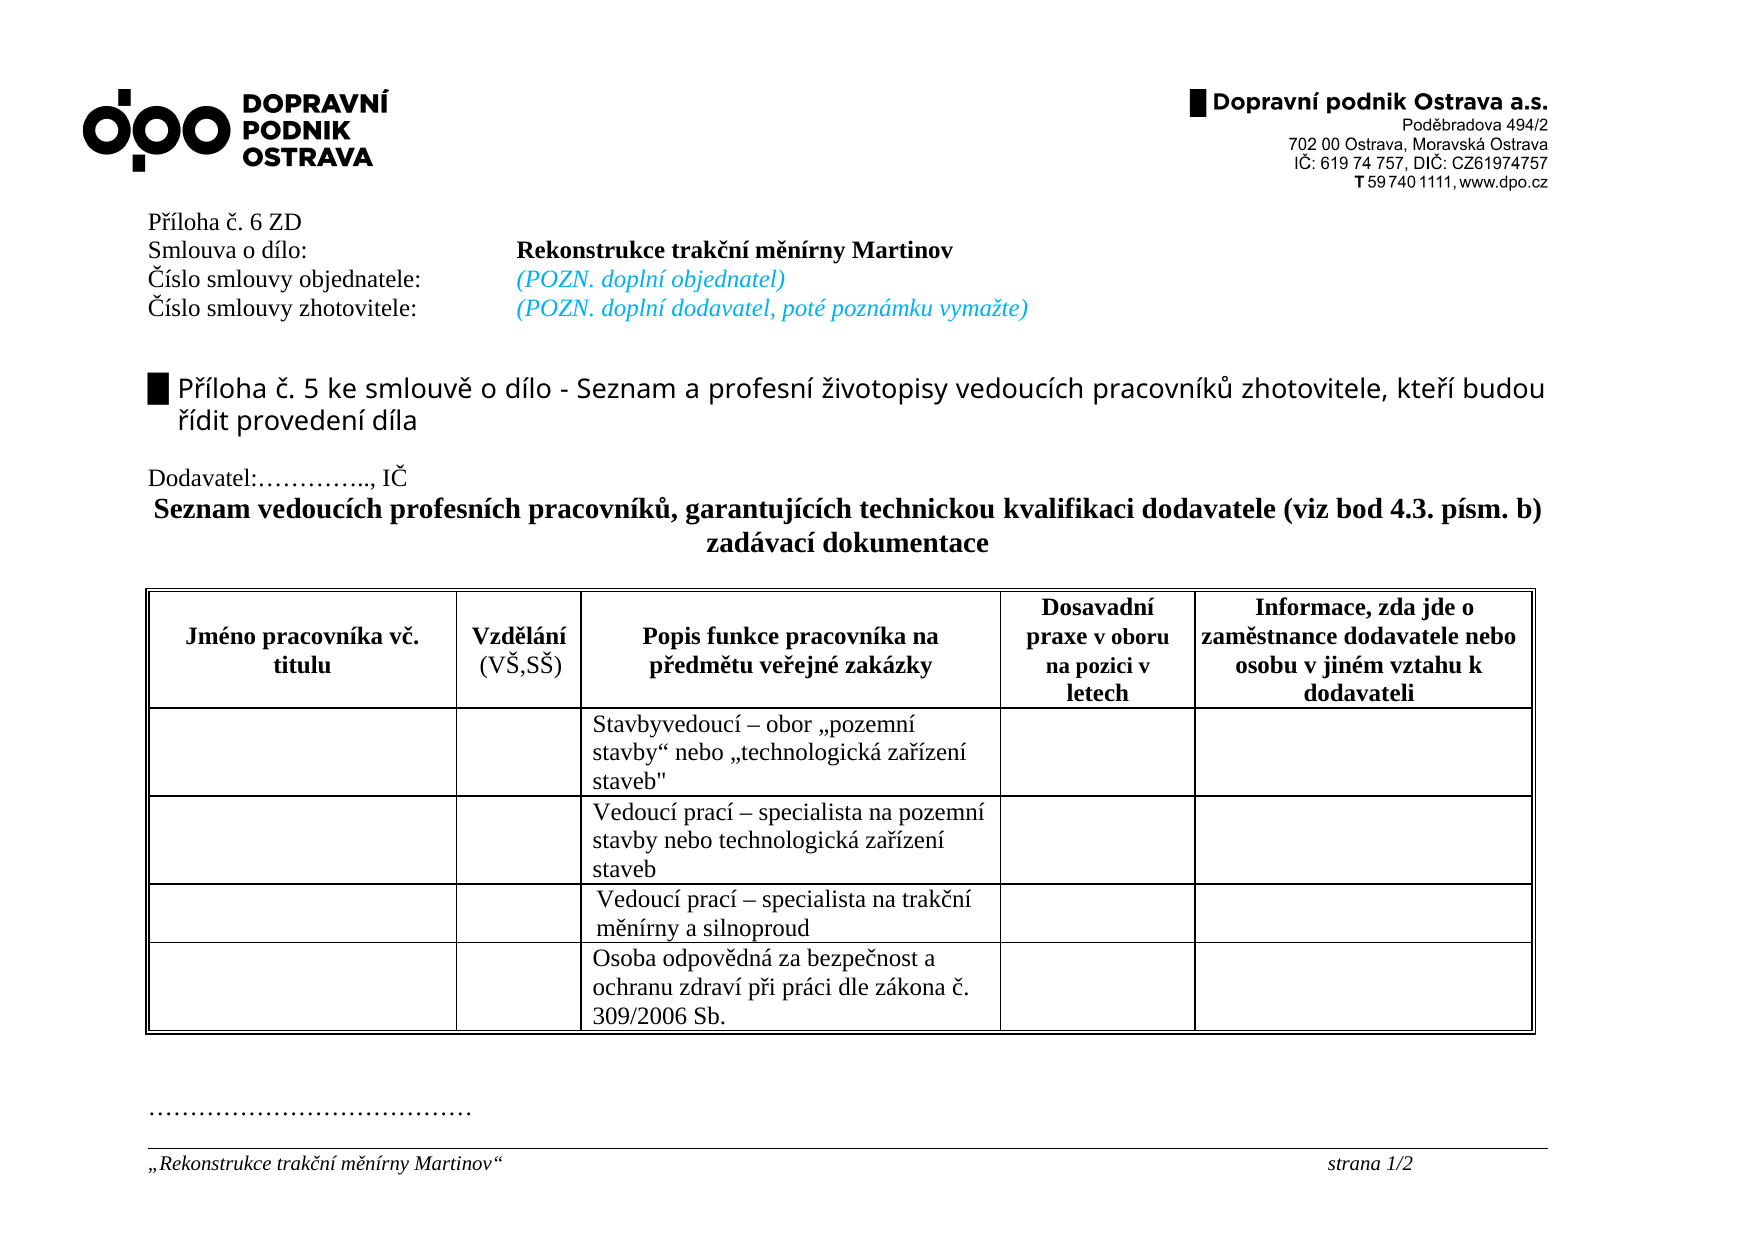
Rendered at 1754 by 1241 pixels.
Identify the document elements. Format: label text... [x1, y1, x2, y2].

table_cell [1001, 797, 1194, 883]
table_cell [1196, 797, 1531, 883]
picture [1189, 89, 1548, 191]
subtitle Příloha č. 5 ke smlouvě o dílo - Seznam a profesní životopisy vedoucích pracovníků zhotovitele, kteří budou řídit provedení díla [148, 372, 1548, 438]
table_cell [457, 709, 580, 795]
text ………………………………… [148, 1092, 1548, 1121]
table_header Informace, zda jde o zaměstnance dodavatele nebo osobu v jiném vztahu k dodavateli [1196, 592, 1531, 707]
table_cell Vedoucí prací – specialista na trakční měnírny a silnoproud [582, 885, 1000, 942]
text Seznam vedoucích profesních pracovníků, garantujících technickou kvalifikaci dodavatele (viz bod 4.3. písm. b) zadávací dokumentace [148, 492, 1548, 559]
table_cell Osoba odpovědná za bezpečnost a ochranu zdraví při práci dle zákona č. 309/2006 Sb. [582, 943, 1000, 1030]
table_header Vzdělání (VŠ,SŠ) [457, 592, 580, 707]
table_cell [457, 797, 580, 883]
table_cell [150, 943, 456, 1030]
table_cell [1196, 709, 1531, 795]
table_cell [1196, 943, 1531, 1030]
text Číslo smlouvy zhotovitele: (POZN. doplní dodavatel, poté poznámku vymažte) [148, 293, 1548, 322]
text Číslo smlouvy objednatele: (POZN. doplní objednatel) [148, 264, 1548, 293]
table_cell [150, 885, 456, 942]
table_cell [1001, 885, 1194, 942]
table_cell Stavbyvedoucí – obor „pozemní stavby“ nebo „technologická zařízení staveb" [582, 709, 1000, 795]
title Příloha č. 6 ZD [148, 207, 1548, 235]
table_cell [1001, 709, 1194, 795]
table_cell [1196, 885, 1531, 942]
picture [82, 89, 389, 172]
table_cell [150, 797, 456, 883]
table_cell [1001, 943, 1194, 1030]
table_header Popis funkce pracovníka na předmětu veřejné zakázky [582, 592, 1000, 707]
table_cell [150, 709, 456, 795]
text Smlouva o dílo: Rekonstrukce trakční měnírny Martinov [148, 235, 1548, 264]
text Dodavatel:………….., IČ [148, 463, 1548, 492]
table_header Dosavadní praxe v oboru na pozici v letech [1001, 592, 1194, 707]
table_cell Vedoucí prací – specialista na pozemní stavby nebo technologická zařízení staveb [582, 797, 1000, 883]
table_header Jméno pracovníka vč. titulu [150, 592, 456, 707]
table_cell [457, 885, 580, 942]
table_cell [457, 943, 580, 1030]
